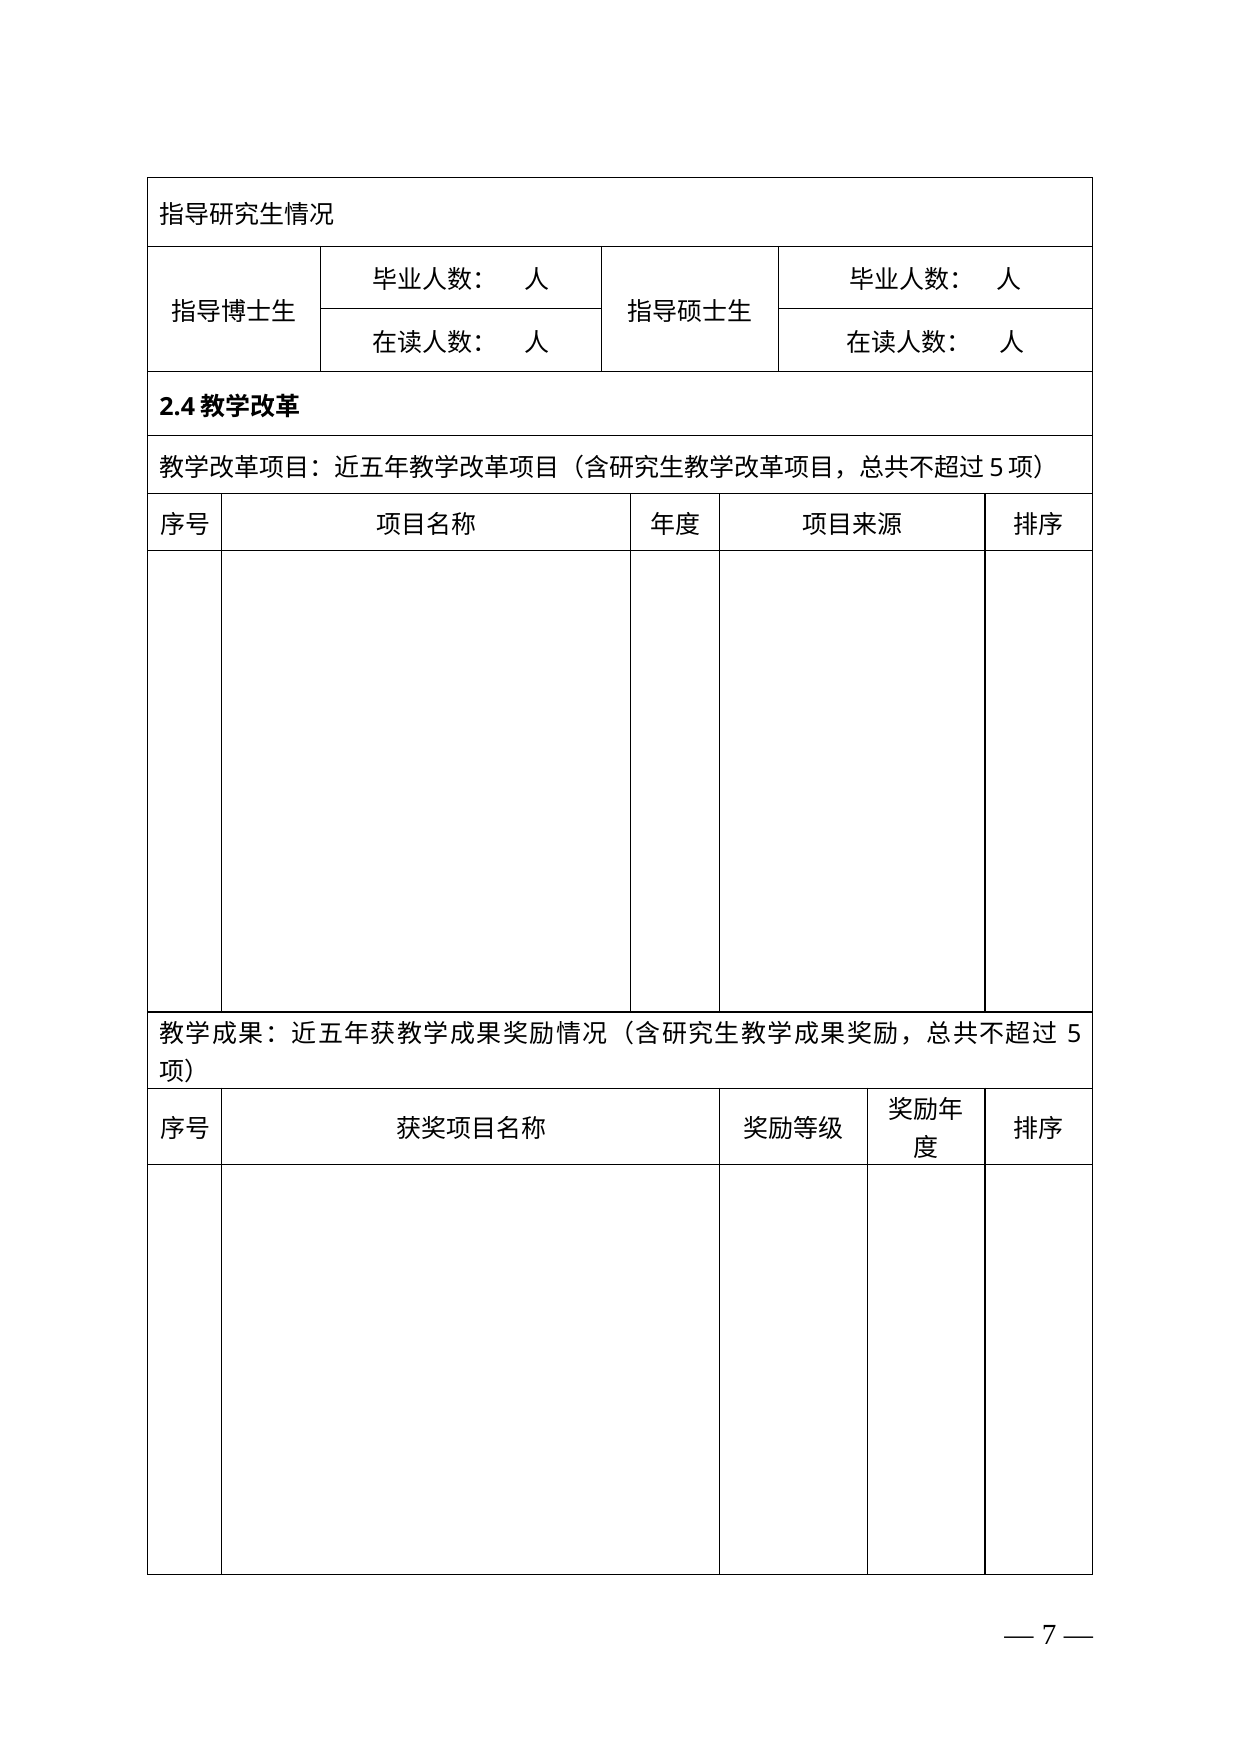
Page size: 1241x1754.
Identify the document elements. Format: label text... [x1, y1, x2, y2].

table_cell [148, 551, 221, 1011]
table_cell [631, 551, 719, 1011]
table_cell [986, 1165, 1092, 1574]
table_cell 指导博士生 [148, 247, 320, 371]
table_cell 毕业人数： 人 [321, 247, 601, 308]
table_cell 排序 [986, 494, 1092, 550]
table_cell 序号 [148, 1089, 221, 1163]
table_cell [986, 551, 1092, 1011]
table_cell [720, 551, 984, 1011]
table_cell 指导硕士生 [602, 247, 778, 371]
table_cell 获奖项目名称 [222, 1089, 719, 1163]
table_cell 毕业人数： 人 [779, 247, 1092, 308]
table_cell 奖励年度 [868, 1089, 984, 1163]
table_cell 教学成果：近五年获教学成果奖励情况（含研究生教学成果奖励，总共不超过5项） [148, 1013, 1092, 1087]
table_cell [222, 551, 630, 1011]
table_cell [868, 1165, 984, 1574]
table_cell 项目来源 [720, 494, 984, 550]
table_cell 2.4教学改革 [148, 372, 1092, 435]
table_cell 在读人数： 人 [779, 309, 1092, 371]
table_cell [720, 1165, 867, 1574]
table_cell 年度 [631, 494, 719, 550]
table_cell 排序 [986, 1089, 1092, 1163]
table_cell 教学改革项目：近五年教学改革项目（含研究生教学改革项目，总共不超过5项） [148, 436, 1092, 493]
table_cell [222, 1165, 719, 1574]
table_cell [148, 1165, 221, 1574]
table_cell 项目名称 [222, 494, 630, 550]
table_cell 奖励等级 [720, 1089, 867, 1163]
table_cell 序号 [148, 494, 221, 550]
table_cell 在读人数： 人 [321, 309, 601, 371]
table_cell 指导研究生情况 [148, 178, 1092, 246]
